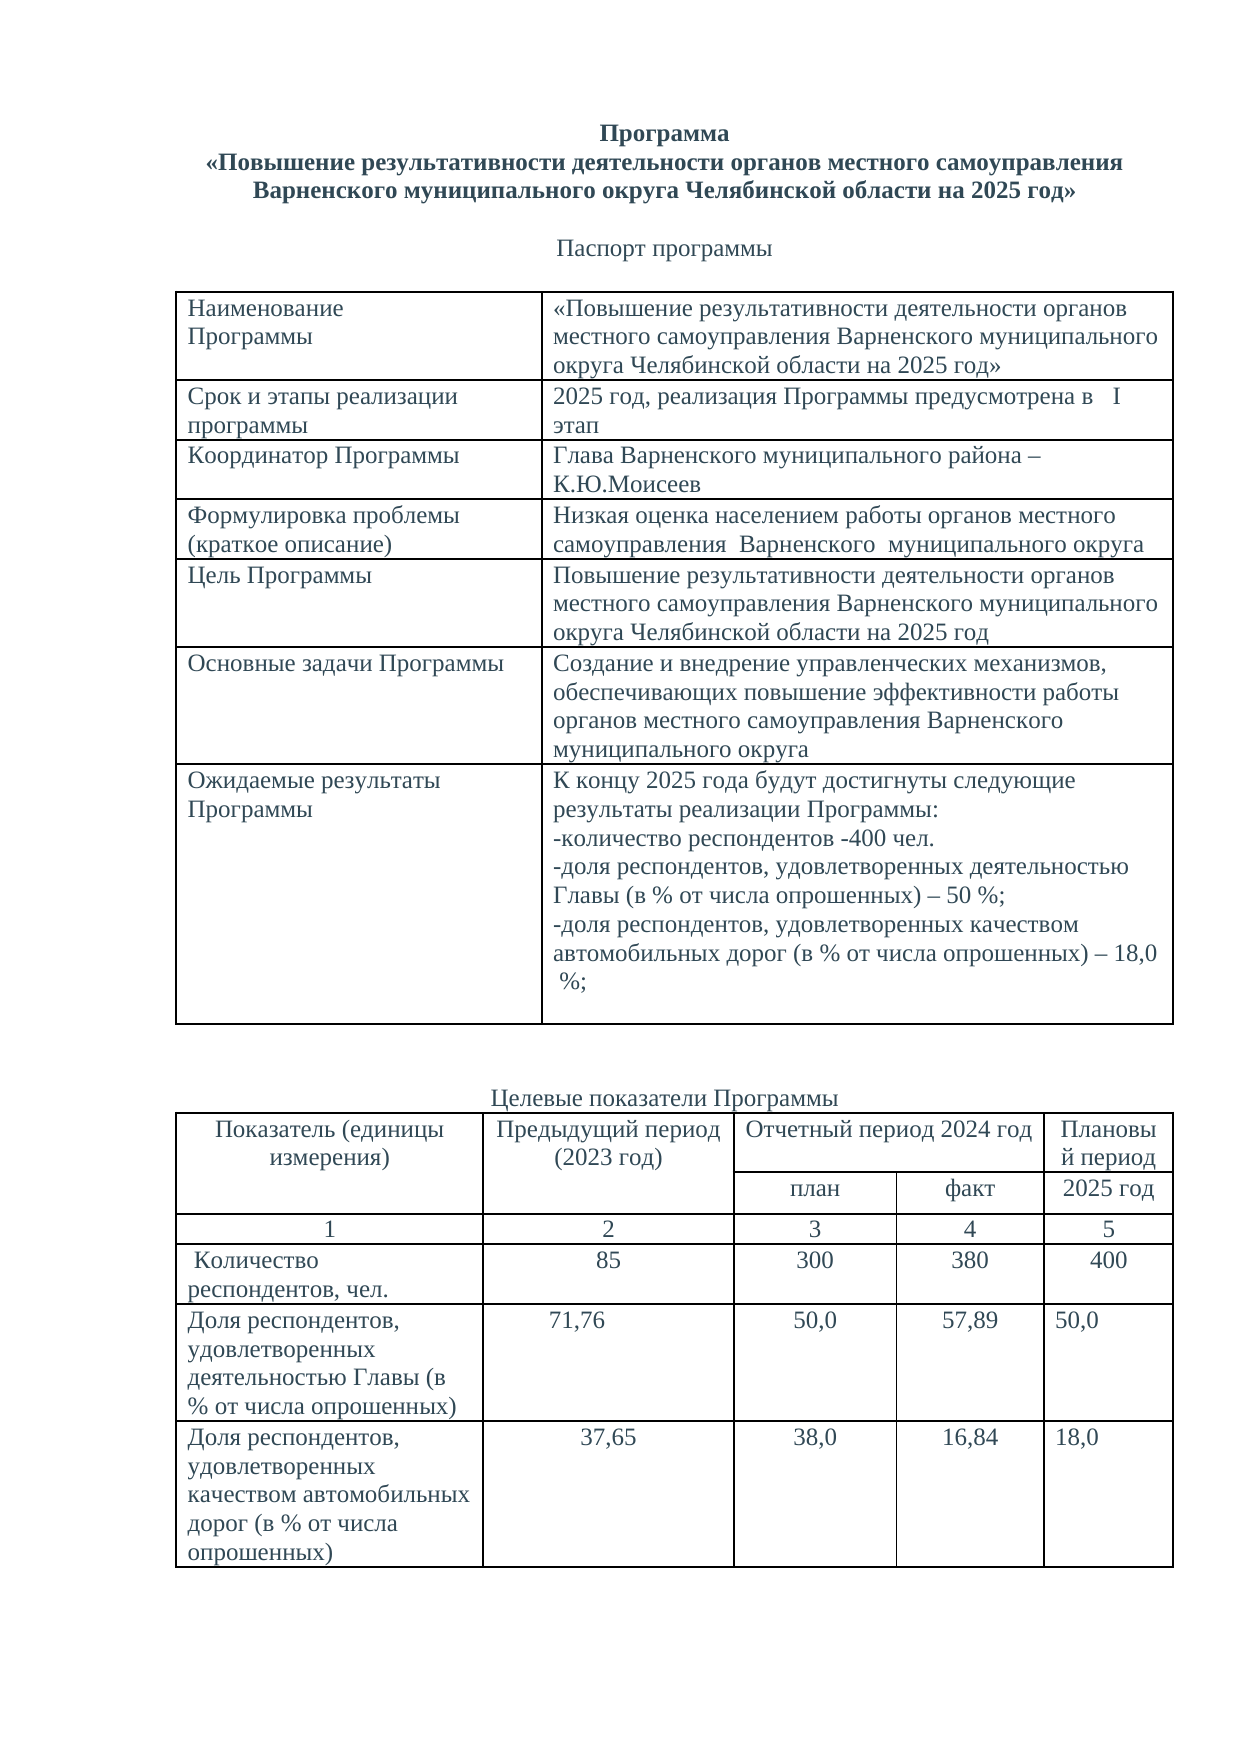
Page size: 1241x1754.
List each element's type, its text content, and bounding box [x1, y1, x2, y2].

table_cell 2 [484, 1215, 733, 1243]
table_cell 37,65 [484, 1422, 733, 1566]
table_cell 1 [177, 1215, 482, 1243]
text «Повышение результативности деятельности органов местного самоуправления Варненского муниципального округа Челябинской области на 2025 год» [177, 147, 1152, 204]
table_cell 71,76 [484, 1305, 733, 1420]
table_header Показатель (единицы измерения) [177, 1114, 482, 1212]
table_cell 3 [735, 1215, 896, 1243]
table_cell 85 [484, 1245, 733, 1303]
table_cell Создание и внедрение управленческих механизмов, обеспечивающих повышение эффективности работы органов местного самоуправления Варненского муниципального округа [543, 648, 1172, 763]
table_cell 38,0 [735, 1422, 896, 1566]
table_cell Низкая оценка населением работы органов местного самоуправления Варненского муниципального округа [543, 500, 1172, 558]
table_cell К концу 2025 года будут достигнуты следующие результаты реализации Программы: -количество респондентов -400 чел. -доля респондентов, удовлетворенных деятельностью Главы (в % от числа опрошенных) – 50 %; -доля респондентов, удовлетворенных качеством автомобильных дорог (в % от числа опрошенных) – 18,0 %; [543, 765, 1172, 1023]
text Программа [177, 118, 1152, 147]
table_cell Цель Программы [177, 560, 541, 646]
table_cell Повышение результативности деятельности органов местного самоуправления Варненского муниципального округа Челябинской области на 2025 год [543, 560, 1172, 646]
table_cell 50,0 [735, 1305, 896, 1420]
table_cell Срок и этапы реализации программы [177, 381, 541, 438]
table_header Плановый период [1045, 1114, 1172, 1171]
table_cell 380 [897, 1245, 1043, 1303]
text Целевые показатели Программы [177, 1083, 1152, 1112]
table_cell 2025 год, реализация Программы предусмотрена в I этап [543, 381, 1172, 438]
table_cell 5 [1045, 1215, 1172, 1243]
text Паспорт программы [177, 233, 1152, 262]
table_header Наименование Программы [177, 293, 541, 379]
table_cell 57,89 [897, 1305, 1043, 1420]
table_cell Координатор Программы [177, 441, 541, 498]
table_cell Формулировка проблемы (краткое описание) [177, 500, 541, 558]
table_cell Глава Варненского муниципального района – К.Ю.Моисеев [543, 441, 1172, 498]
table_cell 16,84 [897, 1422, 1043, 1566]
table_cell Ожидаемые результаты Программы [177, 765, 541, 1023]
table_header Предыдущий период (2023 год) [484, 1114, 733, 1212]
table_cell Доля респондентов, удовлетворенных качеством автомобильных дорог (в % от числа опрошенных) [177, 1422, 482, 1566]
table_cell 4 [897, 1215, 1043, 1243]
table_cell план [735, 1173, 896, 1212]
table_cell 50,0 [1045, 1305, 1172, 1420]
table_cell 400 [1045, 1245, 1172, 1303]
table_cell Основные задачи Программы [177, 648, 541, 763]
table_cell 300 [735, 1245, 896, 1303]
table_cell Доля респондентов, удовлетворенных деятельностью Главы (в % от числа опрошенных) [177, 1305, 482, 1420]
table_cell факт [897, 1173, 1043, 1212]
table_cell Количество респондентов, чел. [177, 1245, 482, 1303]
table_header Отчетный период 2024 год [735, 1114, 1043, 1171]
table_header «Повышение результативности деятельности органов местного самоуправления Варненского муниципального округа Челябинской области на 2025 год» [543, 293, 1172, 379]
table_cell 18,0 [1045, 1422, 1172, 1566]
table_cell 2025 год [1045, 1173, 1172, 1212]
